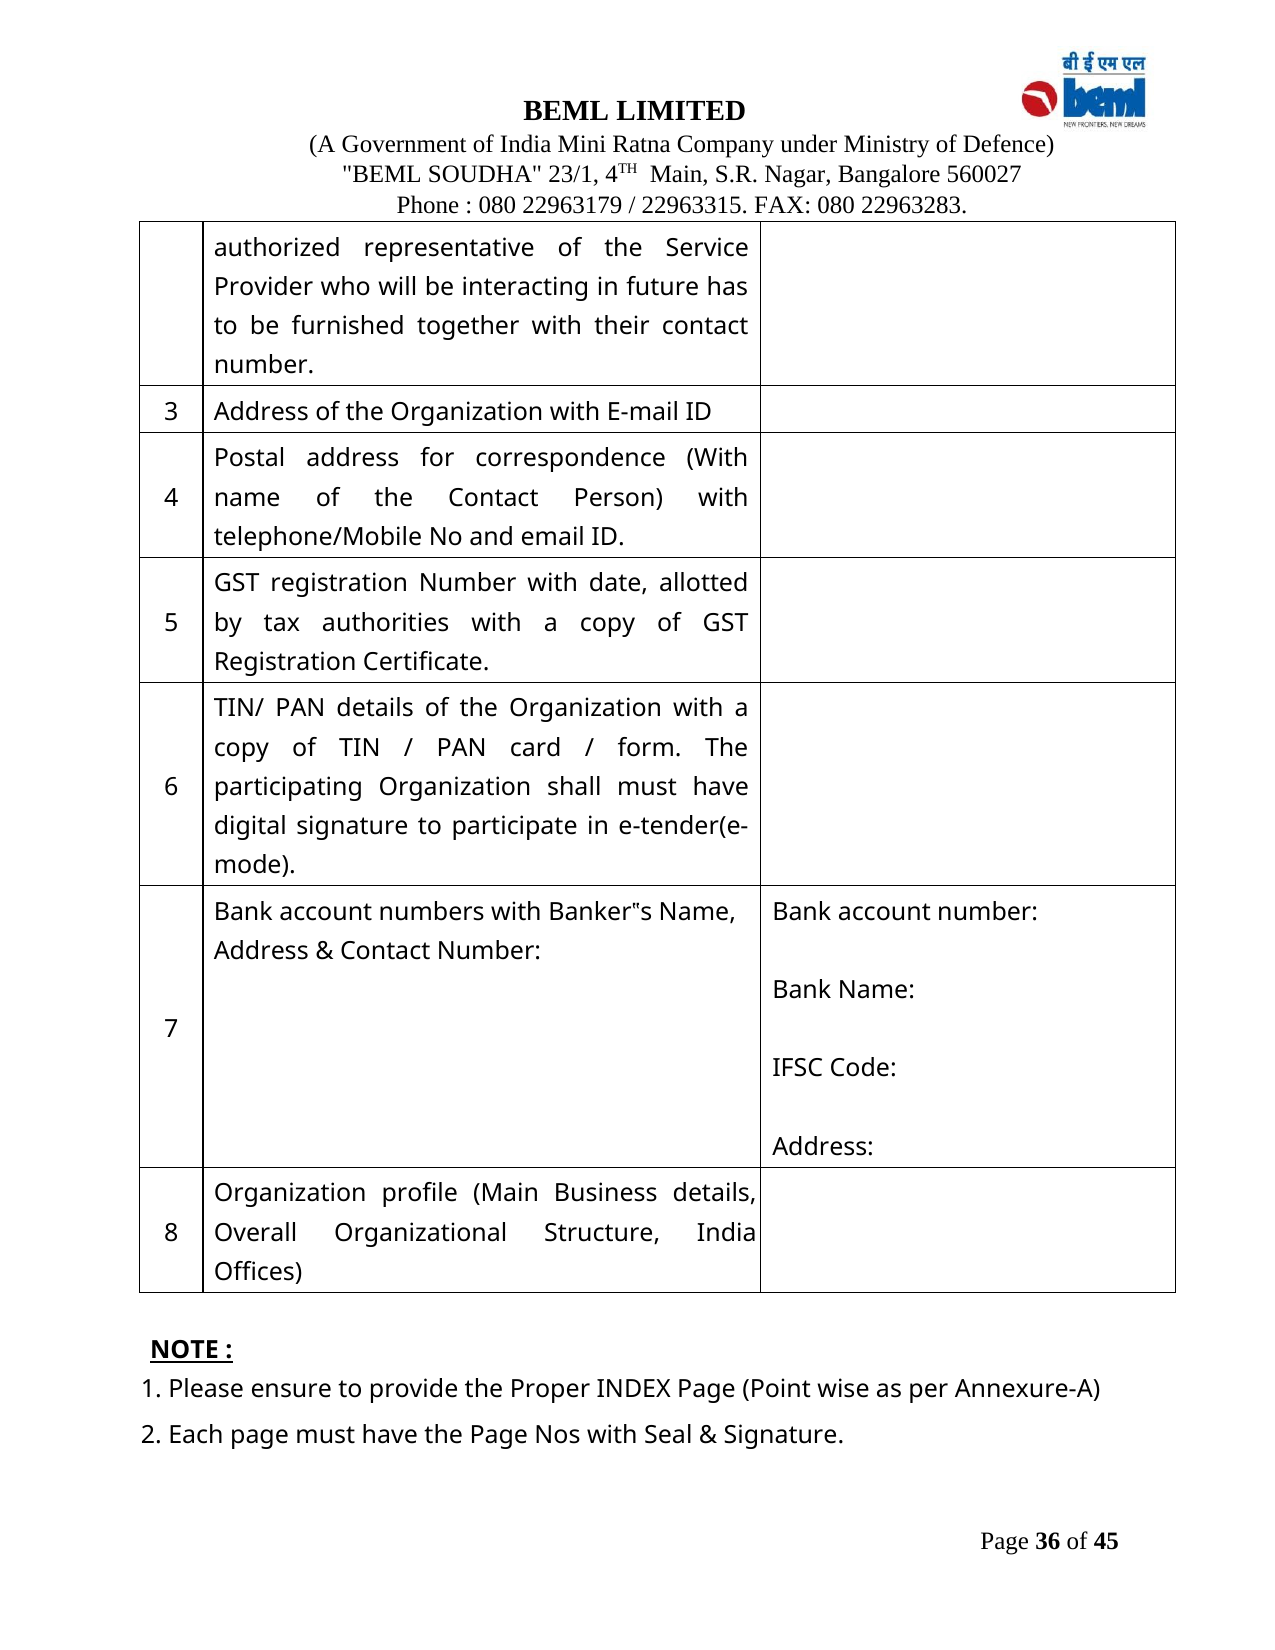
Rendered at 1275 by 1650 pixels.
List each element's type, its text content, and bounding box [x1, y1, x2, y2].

table_cell 7 [140, 886, 202, 1167]
table_cell [761, 683, 1175, 885]
text 1. Please ensure to provide the Proper INDEX Page (Point wise as per Annexure-A) [141, 1371, 1119, 1405]
table_cell Organization profile (Main Business details, Overall Organizational Structure, India Offices) [204, 1168, 760, 1292]
table_cell Postal address for correspondence (With name of the Contact Person) with telephone/Mobile No and email ID. [204, 433, 760, 557]
table_cell Address of the Organization with E-mail ID [204, 386, 760, 432]
table_cell [761, 558, 1175, 682]
table_cell Bank account number: Bank Name: IFSC Code: Address: [761, 886, 1175, 1167]
table_cell [761, 386, 1175, 432]
table_cell [761, 433, 1175, 557]
table_cell 8 [140, 1168, 202, 1292]
table_cell Bank account numbers with Banker‟s Name, Address & Contact Number: [204, 886, 760, 1167]
table_cell 6 [140, 683, 202, 885]
picture [1009, 46, 1158, 132]
table_cell [761, 1168, 1175, 1292]
text 2. Each page must have the Page Nos with Seal & Signature. [141, 1417, 1119, 1451]
table_cell [761, 222, 1175, 385]
table_cell 5 [140, 558, 202, 682]
table_cell GST registration Number with date, allotted by tax authorities with a copy of GST Registration Certificate. [204, 558, 760, 682]
table_cell TIN/ PAN details of the Organization with a copy of TIN / PAN card / form. The participating Organization shall must have digital signature to participate in e-tender(e-mode). [204, 683, 760, 885]
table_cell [204, 222, 760, 385]
table_cell 3 [140, 386, 202, 432]
table_cell 4 [140, 433, 202, 557]
text NOTE : [150, 1332, 1181, 1366]
table_cell 2 [140, 222, 202, 385]
